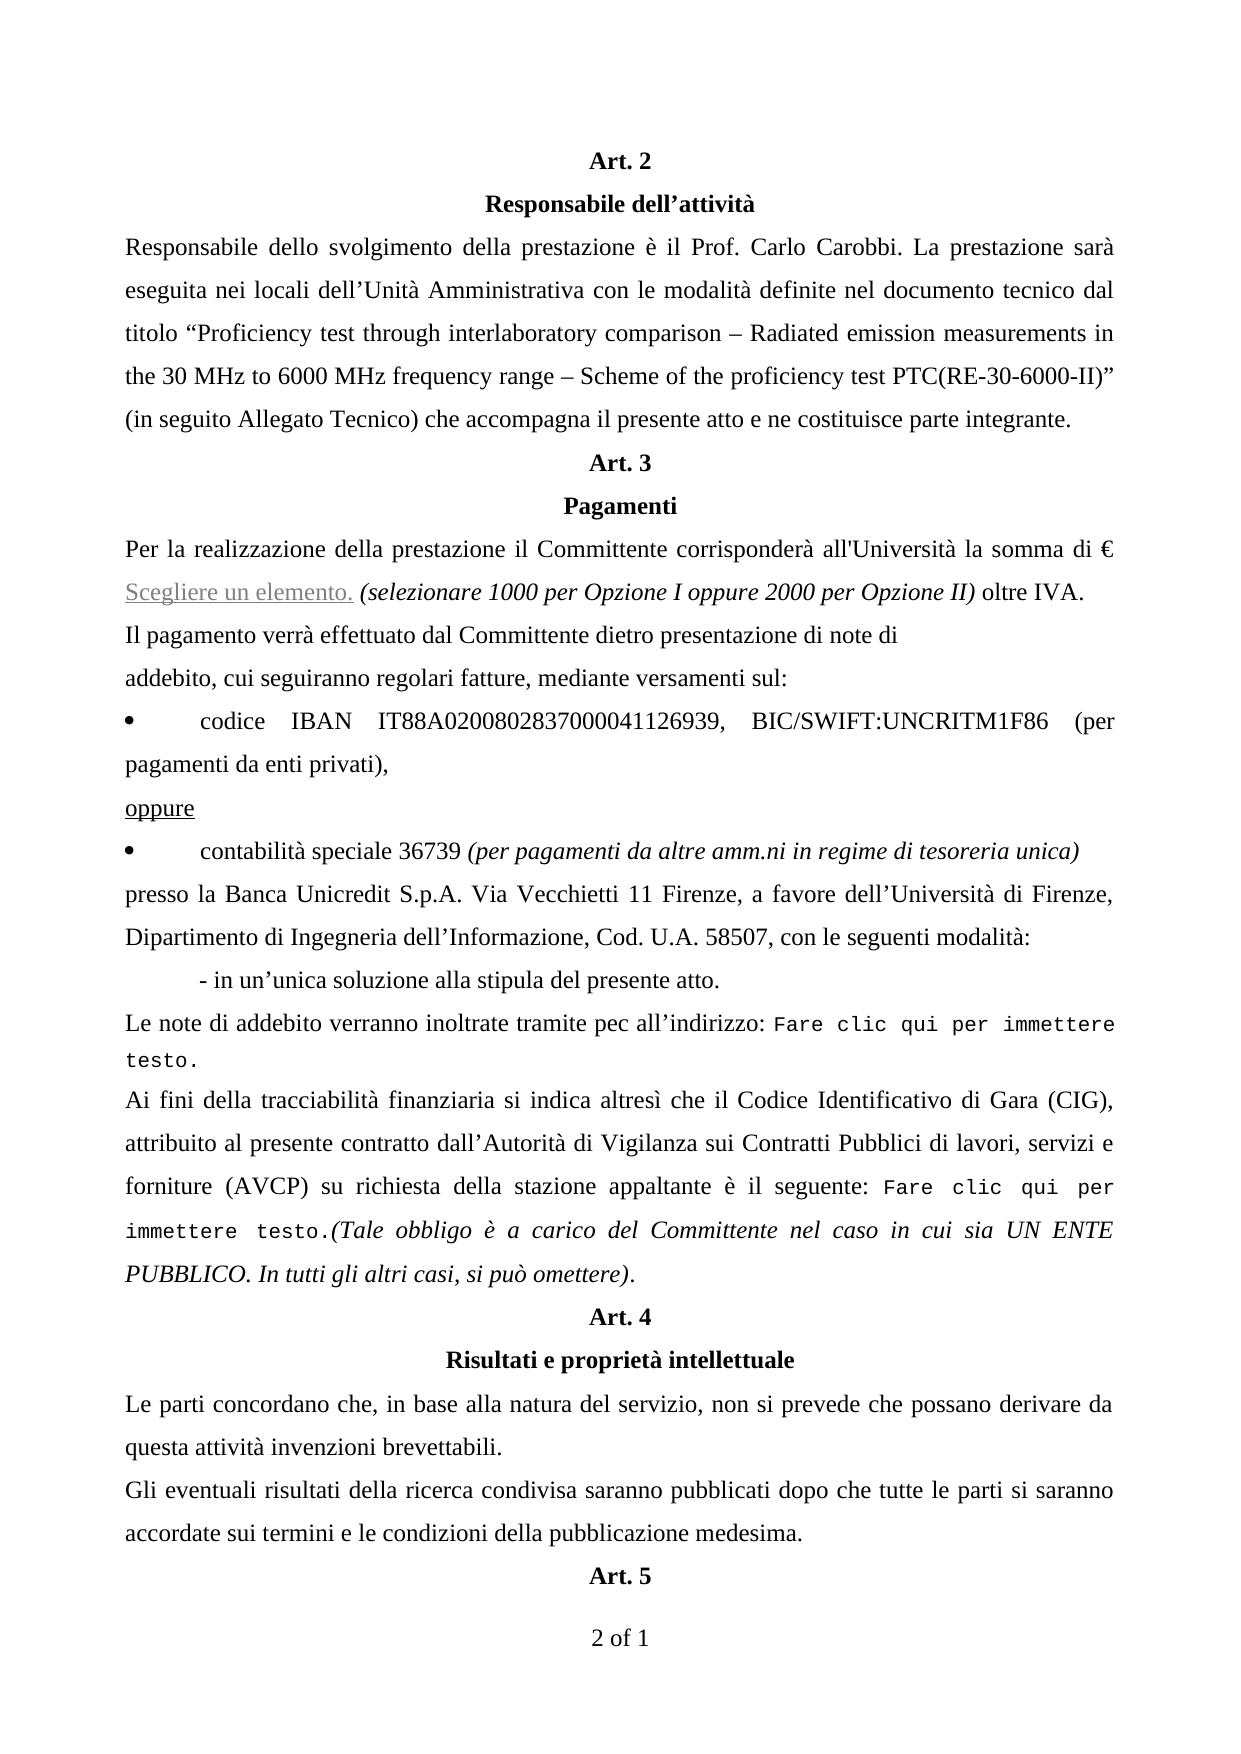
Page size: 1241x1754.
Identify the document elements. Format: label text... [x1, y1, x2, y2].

text Risultati e proprietà intellettuale [125, 1346, 1115, 1374]
text Art. 3 [125, 448, 1115, 476]
list codice IBAN IT88A0200802837000041126939, BIC/SWIFT:UNCRITM1F86 (per pagamenti da enti privati), [125, 706, 1115, 778]
text Art. 2 [125, 146, 1115, 174]
subtitle Per la realizzazione della prestazione il Committente corrisponderà all'Università la somma di € (selezionare 1000 per Opzione I oppure 2000 per Opzione II) oltre IVA. [125, 534, 1115, 606]
text - in un’unica soluzione alla stipula del presente atto. [125, 965, 1115, 994]
text Ai fini della tracciabilità finanziaria si indica altresì che il Codice Identificativo di Gara (CIG), attribuito al presente contratto dall’Autorità di Vigilanza sui Contratti Pubblici di lavori, servizi e forniture (AVCP) su richiesta della stazione appaltante è il seguente: (Tale obbligo è a carico del Committente nel caso in cui sia UN ENTE PUBBLICO. In tutti gli altri casi, si può omettere). [125, 1085, 1115, 1288]
text Pagamenti [125, 491, 1115, 519]
text Le parti concordano che, in base alla natura del servizio, non si prevede che possano derivare da questa attività invenzioni brevettabili. [125, 1389, 1115, 1461]
text addebito, cui seguiranno regolari fatture, mediante versamenti sul: [125, 663, 1115, 692]
text Gli eventuali risultati della ricerca condivisa saranno pubblicati dopo che tutte le parti si saranno accordate sui termini e le condizioni della pubblicazione medesima. [125, 1475, 1115, 1547]
text Art. 5 [125, 1561, 1115, 1590]
text Responsabile dello svolgimento della prestazione è il Prof. Carlo Carobbi. La prestazione sarà eseguita nei locali dell’Unità Amministrativa con le modalità definite nel documento tecnico dal titolo “Proficiency test through interlaboratory comparison – Radiated emission measurements in the 30 MHz to 6000 MHz frequency range – Scheme of the proficiency test PTC(RE-30-6000-II)” (in seguito Allegato Tecnico) che accompagna il presente atto e ne costituisce parte integrante. [125, 232, 1115, 433]
text Il pagamento verrà effettuato dal Committente dietro presentazione di note di [125, 620, 1115, 649]
text Art. 4 [125, 1302, 1115, 1331]
text Le note di addebito verranno inoltrate tramite pec all’indirizzo: [125, 1008, 1115, 1073]
text Responsabile dell’attività [125, 189, 1115, 218]
text oppure [125, 793, 1115, 821]
list contabilità speciale 36739 (per pagamenti da altre amm.ni in regime di tesoreria unica) [125, 836, 1115, 864]
text presso la Banca Unicredit S.p.A. Via Vecchietti 11 Firenze, a favore dell’Università di Firenze, Dipartimento di Ingegneria dell’Informazione, Cod. U.A. 58507, con le seguenti modalità: [125, 879, 1115, 951]
